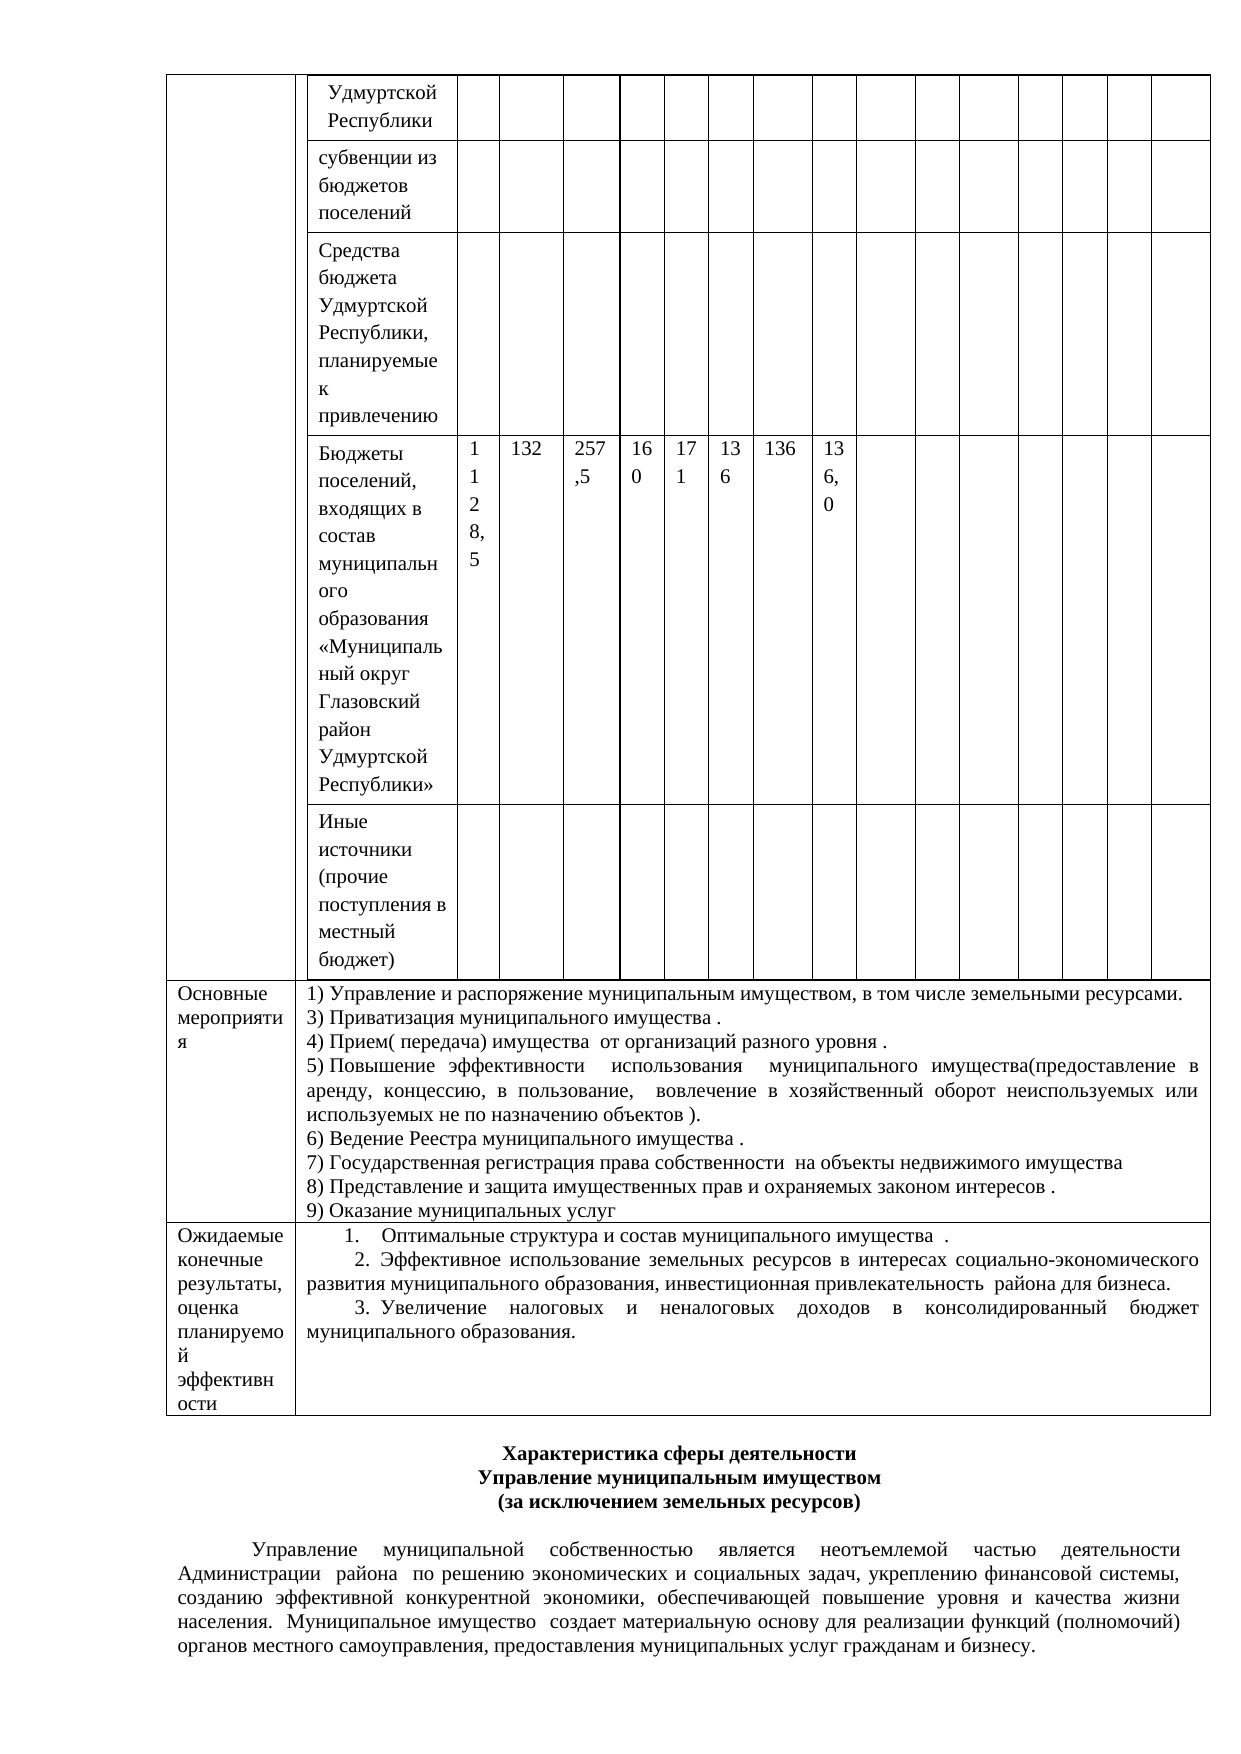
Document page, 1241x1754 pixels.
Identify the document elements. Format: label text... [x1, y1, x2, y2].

text (за исключением земельных ресурсов) [177, 1489, 1181, 1513]
table_cell Основные мероприятия [167, 981, 295, 1222]
text Управление муниципальным имуществом [177, 1464, 1181, 1489]
table_cell Оптимальные структура и состав муниципального имущества . Эффективное использование земельных ресурсов в интересах социально-экономического развития муниципального образования, инвестиционная привлекательность района для бизнеса. Увеличение налоговых и неналоговых доходов в консолидированный бюджет муниципального образования. [296, 1223, 1210, 1415]
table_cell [167, 75, 295, 980]
table_cell Ожидаемые конечные результаты, оценка планируемой эффективности [167, 1223, 295, 1415]
text Управление муниципальной собственностью является неотъемлемой частью деятельности Администрации района по решению экономических и социальных задач, укреплению финансовой системы, созданию эффективной конкурентной экономики, обеспечивающей повышение уровня и качества жизни населения. Муниципальное имущество создает материальную основу для реализации функций (полномочий) органов местного самоуправления, предоставления муниципальных услуг гражданам и бизнесу. [177, 1537, 1181, 1657]
text Характеристика сферы деятельности [177, 1441, 1181, 1464]
table_cell 1) Управление и распоряжение муниципальным имуществом, в том числе земельными ресурсами. 3) Приватизация муниципального имущества . 4) Прием( передача) имущества от организаций разного уровня . 5) Повышение эффективности использования муниципального имущества(предоставление в аренду, концессию, в пользование, вовлечение в хозяйственный оборот неиспользуемых или используемых не по назначению объектов ). 6) Ведение Реестра муниципального имущества . 7) Государственная регистрация права собственности на объекты недвижимого имущества 8) Представление и защита имущественных прав и охраняемых законом интересов . 9) Оказание муниципальных услуг [296, 981, 1210, 1222]
